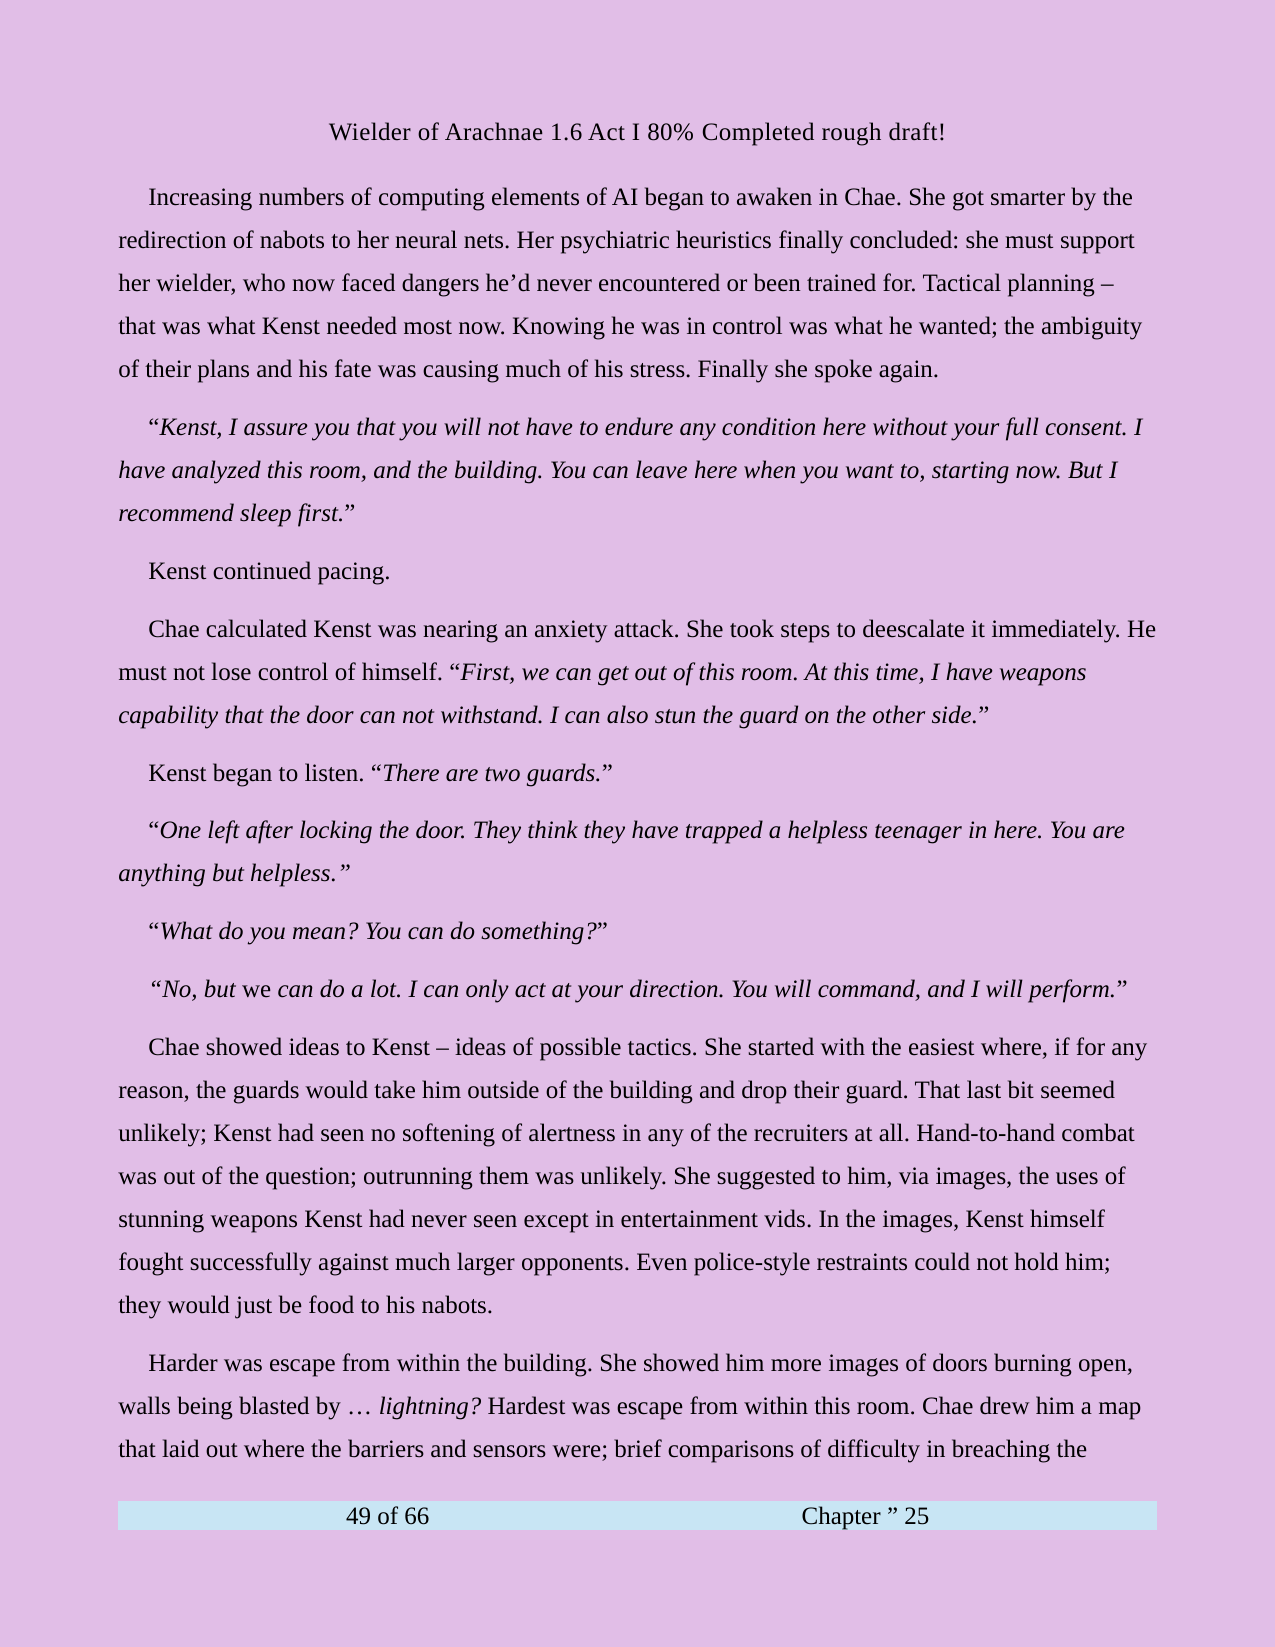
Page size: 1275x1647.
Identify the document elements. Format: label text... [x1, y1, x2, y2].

text “What do you mean? You can do something?” [118, 916, 1157, 945]
text Chae calculated Kenst was nearing an anxiety attack. She took steps to deescalate it immediately. He must not lose control of himself. “First, we can get out of this room. At this time, I have weapons capability that the door can not withstand. I can also stun the guard on the other side.” [118, 614, 1157, 729]
text “One left after locking the door. They think they have trapped a helpless teenager in here. You are anything but helpless.” [118, 815, 1157, 887]
text Chae showed ideas to Kenst – ideas of possible tactics. She started with the easiest where, if for any reason, the guards would take him outside of the building and drop their guard. That last bit seemed unlikely; Kenst had seen no softening of alertness in any of the recruiters at all. Hand-to-hand combat was out of the question; outrunning them was unlikely. She suggested to him, via images, the uses of stunning weapons Kenst had never seen except in entertainment vids. In the images, Kenst himself fought successfully against much larger opponents. Even police restraints could not hold him; they would just be food to his nabots. [118, 1032, 1157, 1319]
text “No, but we can do a lot. I can only act at your direction. You will command, and I will perform.” [118, 974, 1157, 1003]
text Kenst continued pacing. [118, 556, 1157, 585]
text Increasing numbers of computing elements of AI began to awaken in Chae. She got smarter by the redirection of nabots to her neural nets. Her psychiatric heuristics finally concluded: she must support her wielder, who now faced dangers hed never encountered or been trained for. Tactical planning – that was what Kenst needed most now. Knowing he was in control was what he wanted; the ambiguity of their plans and his fate was causing much of his stress. Finally she spoke again. [118, 182, 1157, 383]
text “Kenst, I assure you that you will not have to endure any condition here without your full consent. I have analyzed this room, and the building. You can leave here when you want to, starting now. But I recommend sleep first.” [118, 412, 1157, 527]
text Kenst began to listen. “There are two guards.” [118, 758, 1157, 786]
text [118, 1348, 1157, 1463]
